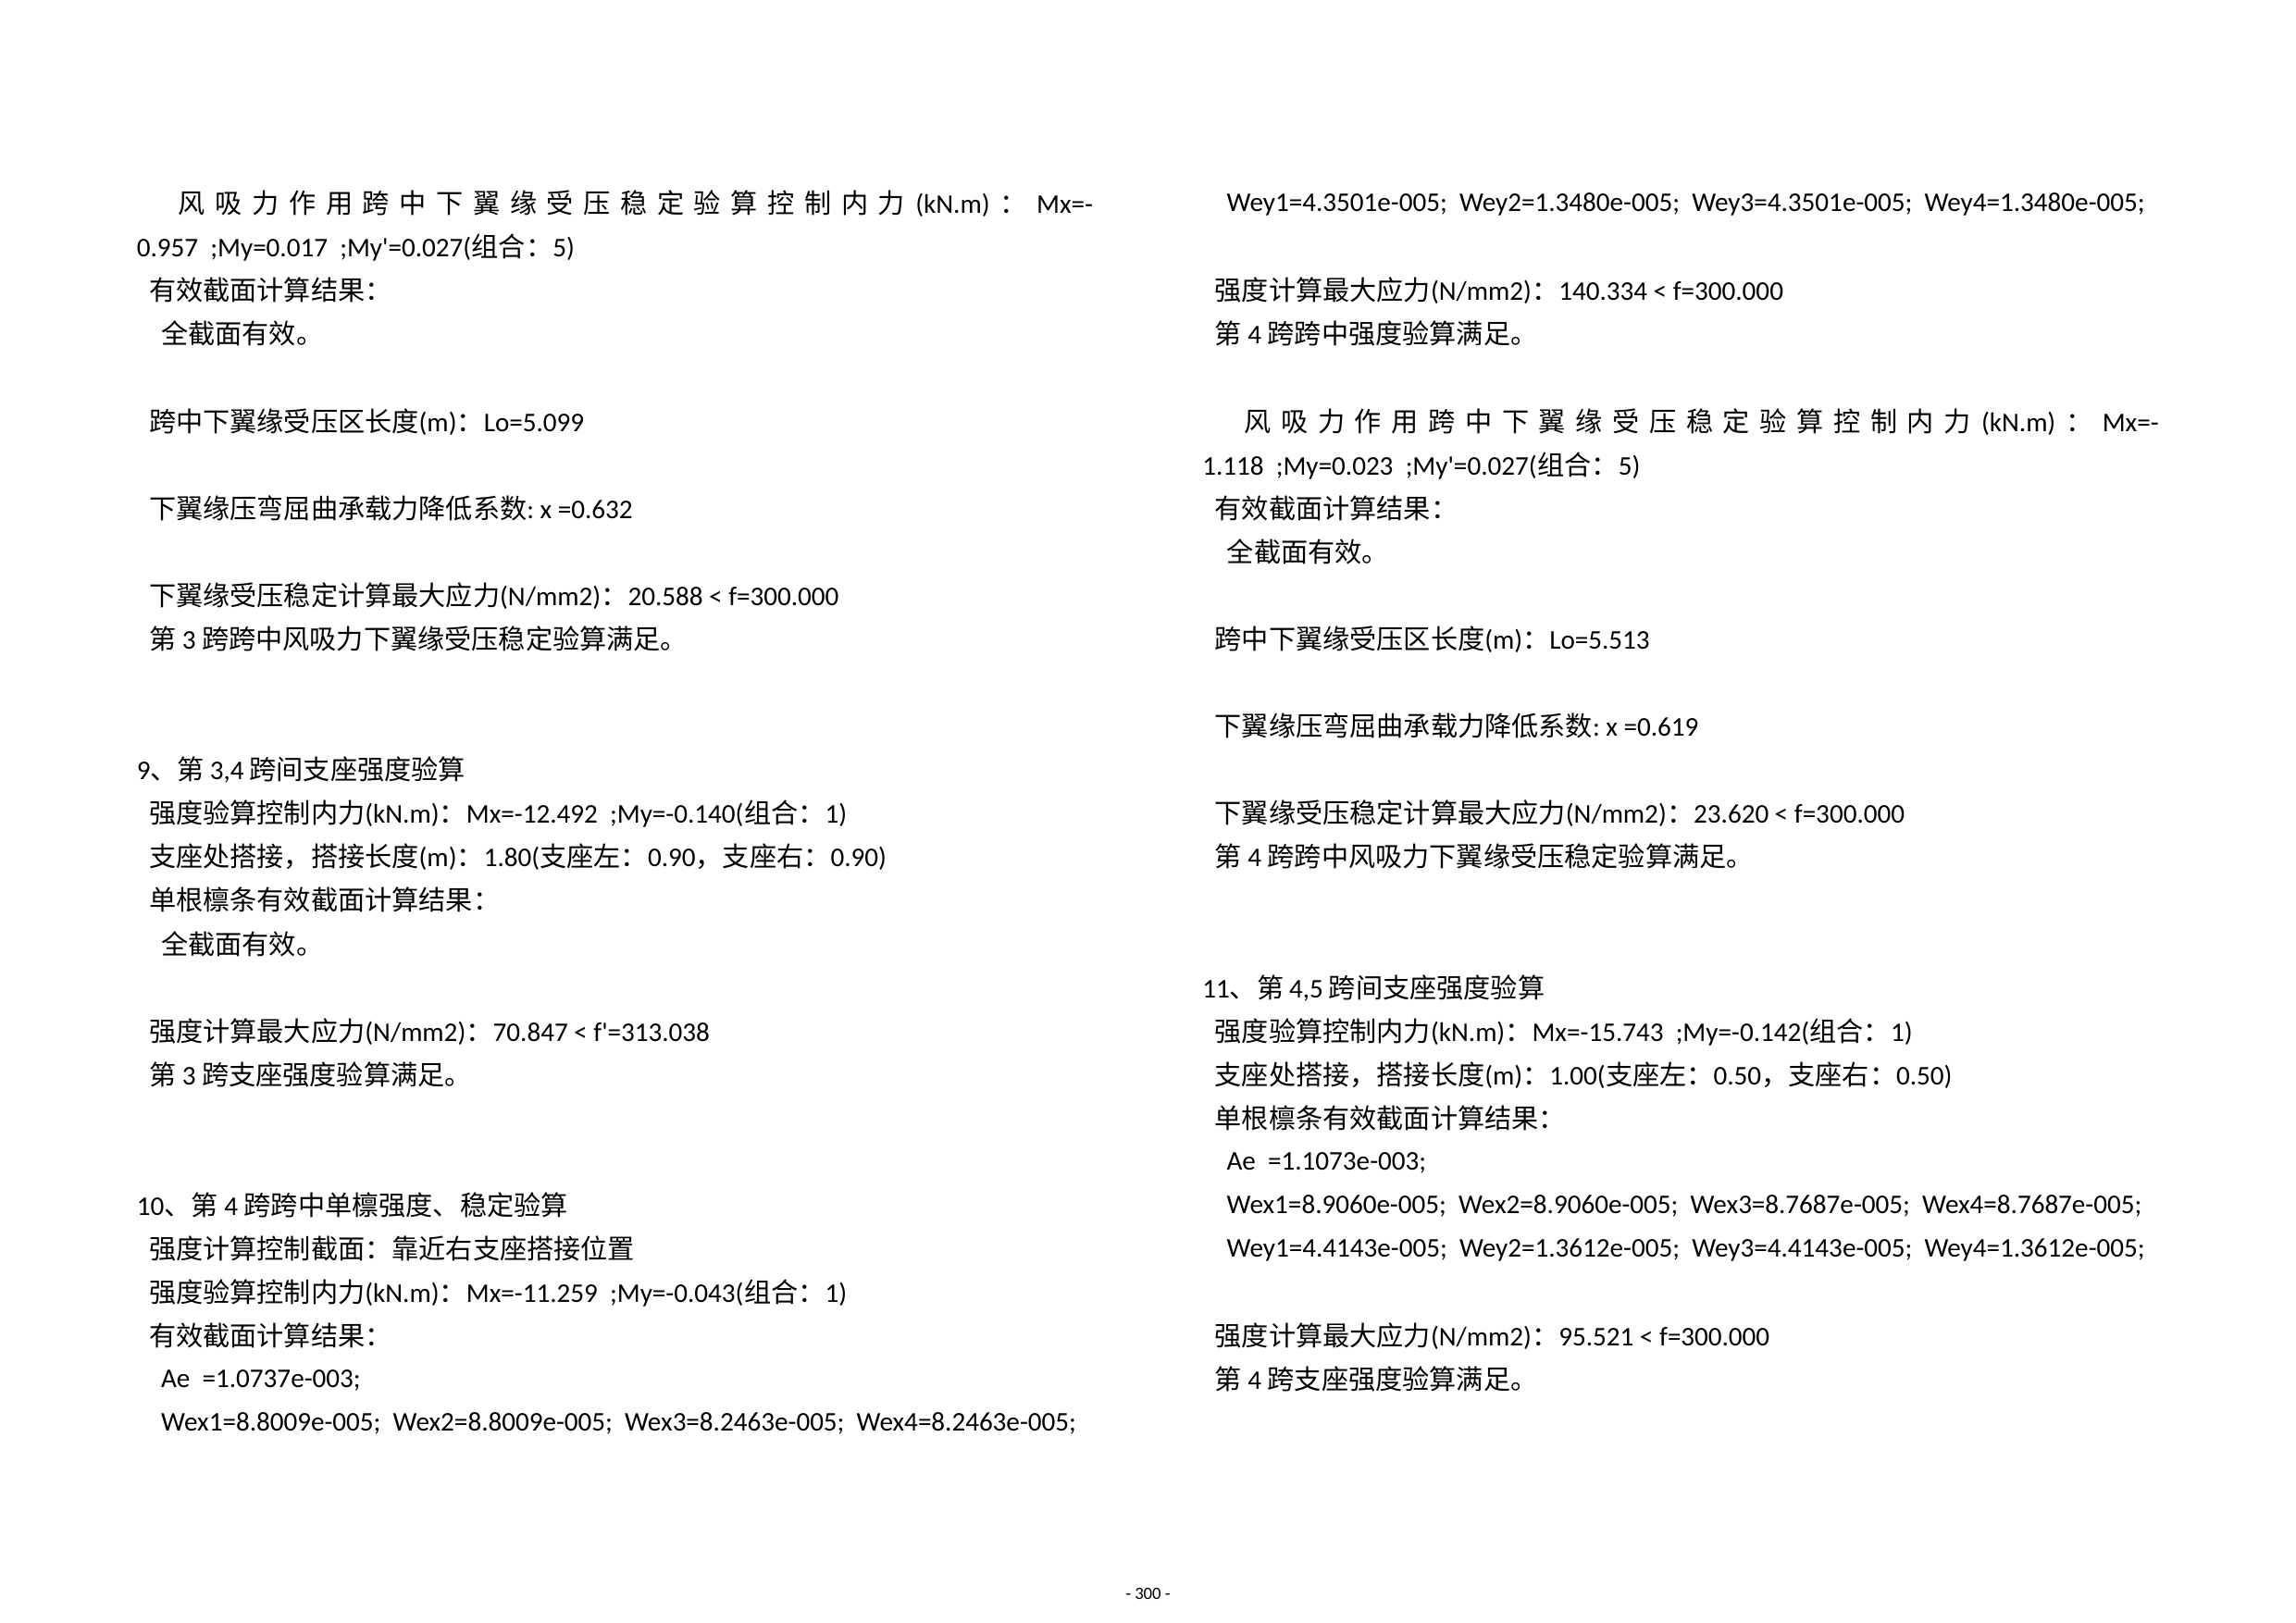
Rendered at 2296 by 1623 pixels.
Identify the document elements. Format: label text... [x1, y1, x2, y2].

text 下翼缘受压稳定计算最大应力(N/mm2)：23.620 < f=300.000 [1202, 789, 2159, 834]
text 有效截面计算结果： [137, 1312, 1093, 1357]
text 单根檩条有效截面计算结果： [1202, 1095, 2159, 1138]
text 第 4 跨跨中风吸力下翼缘受压稳定验算满足。 [1202, 834, 2159, 877]
text 跨中下翼缘受压区长度(m)：Lo=5.099 [137, 398, 1093, 441]
text Ae =1.0737e-003; [137, 1357, 1093, 1400]
text 单根檩条有效截面计算结果： [137, 877, 1093, 921]
text 强度计算最大应力(N/mm2)：140.334 < f=300.000 [1202, 266, 2159, 311]
text 风吸力作用跨中下翼缘受压稳定验算控制内力(kN.m)：Mx=-1.118 ;My=0.023 ;My'=0.027(组合：5) [1202, 398, 2159, 485]
text Wex1=8.9060e-005; Wex2=8.9060e-005; Wex3=8.7687e-005; Wex4=8.7687e-005; [1202, 1182, 2159, 1225]
text 强度计算最大应力(N/mm2)：70.847 < f'=313.038 [137, 1008, 1093, 1051]
text 支座处搭接，搭接长度(m)：1.00(支座左：0.50，支座右：0.50) [1202, 1051, 2159, 1095]
text 第 3 跨支座强度验算满足。 [137, 1051, 1093, 1095]
text 强度验算控制内力(kN.m)：Mx=-12.492 ;My=-0.140(组合：1) [137, 789, 1093, 834]
text 下翼缘压弯屈曲承载力降低系数: x =0.632 [137, 485, 1093, 528]
text Wey1=4.4143e-005; Wey2=1.3612e-005; Wey3=4.4143e-005; Wey4=1.3612e-005; [1202, 1225, 2159, 1269]
text 有效截面计算结果： [1202, 485, 2159, 528]
text 第 3 跨跨中风吸力下翼缘受压稳定验算满足。 [137, 615, 1093, 659]
text 下翼缘压弯屈曲承载力降低系数: x =0.619 [1202, 702, 2159, 746]
text Ae =1.1073e-003; [1202, 1138, 2159, 1182]
text 强度计算最大应力(N/mm2)：95.521 < f=300.000 [1202, 1312, 2159, 1357]
text 11、第4,5跨间支座强度验算 [1202, 964, 2159, 1008]
text 第 4 跨跨中强度验算满足。 [1202, 311, 2159, 354]
text 全截面有效。 [137, 311, 1093, 354]
text 风吸力作用跨中下翼缘受压稳定验算控制内力(kN.m)：Mx=-0.957 ;My=0.017 ;My'=0.027(组合：5) [137, 180, 1093, 266]
text Wex1=8.8009e-005; Wex2=8.8009e-005; Wex3=8.2463e-005; Wex4=8.2463e-005; [137, 1400, 1093, 1443]
text 强度验算控制内力(kN.m)：Mx=-11.259 ;My=-0.043(组合：1) [137, 1269, 1093, 1312]
text Wey1=4.3501e-005; Wey2=1.3480e-005; Wey3=4.3501e-005; Wey4=1.3480e-005; [1202, 180, 2159, 223]
text 下翼缘受压稳定计算最大应力(N/mm2)：20.588 < f=300.000 [137, 572, 1093, 615]
text 9、第3,4跨间支座强度验算 [137, 746, 1093, 789]
text 强度验算控制内力(kN.m)：Mx=-15.743 ;My=-0.142(组合：1) [1202, 1008, 2159, 1051]
text 强度计算控制截面：靠近右支座搭接位置 [137, 1225, 1093, 1269]
text 10、第 4 跨跨中单檩强度、稳定验算 [137, 1182, 1093, 1225]
text 全截面有效。 [137, 921, 1093, 964]
text 第 4 跨支座强度验算满足。 [1202, 1357, 2159, 1400]
text 支座处搭接，搭接长度(m)：1.80(支座左：0.90，支座右：0.90) [137, 834, 1093, 877]
text 跨中下翼缘受压区长度(m)：Lo=5.513 [1202, 615, 2159, 659]
text 有效截面计算结果： [137, 266, 1093, 311]
text 全截面有效。 [1202, 528, 2159, 572]
